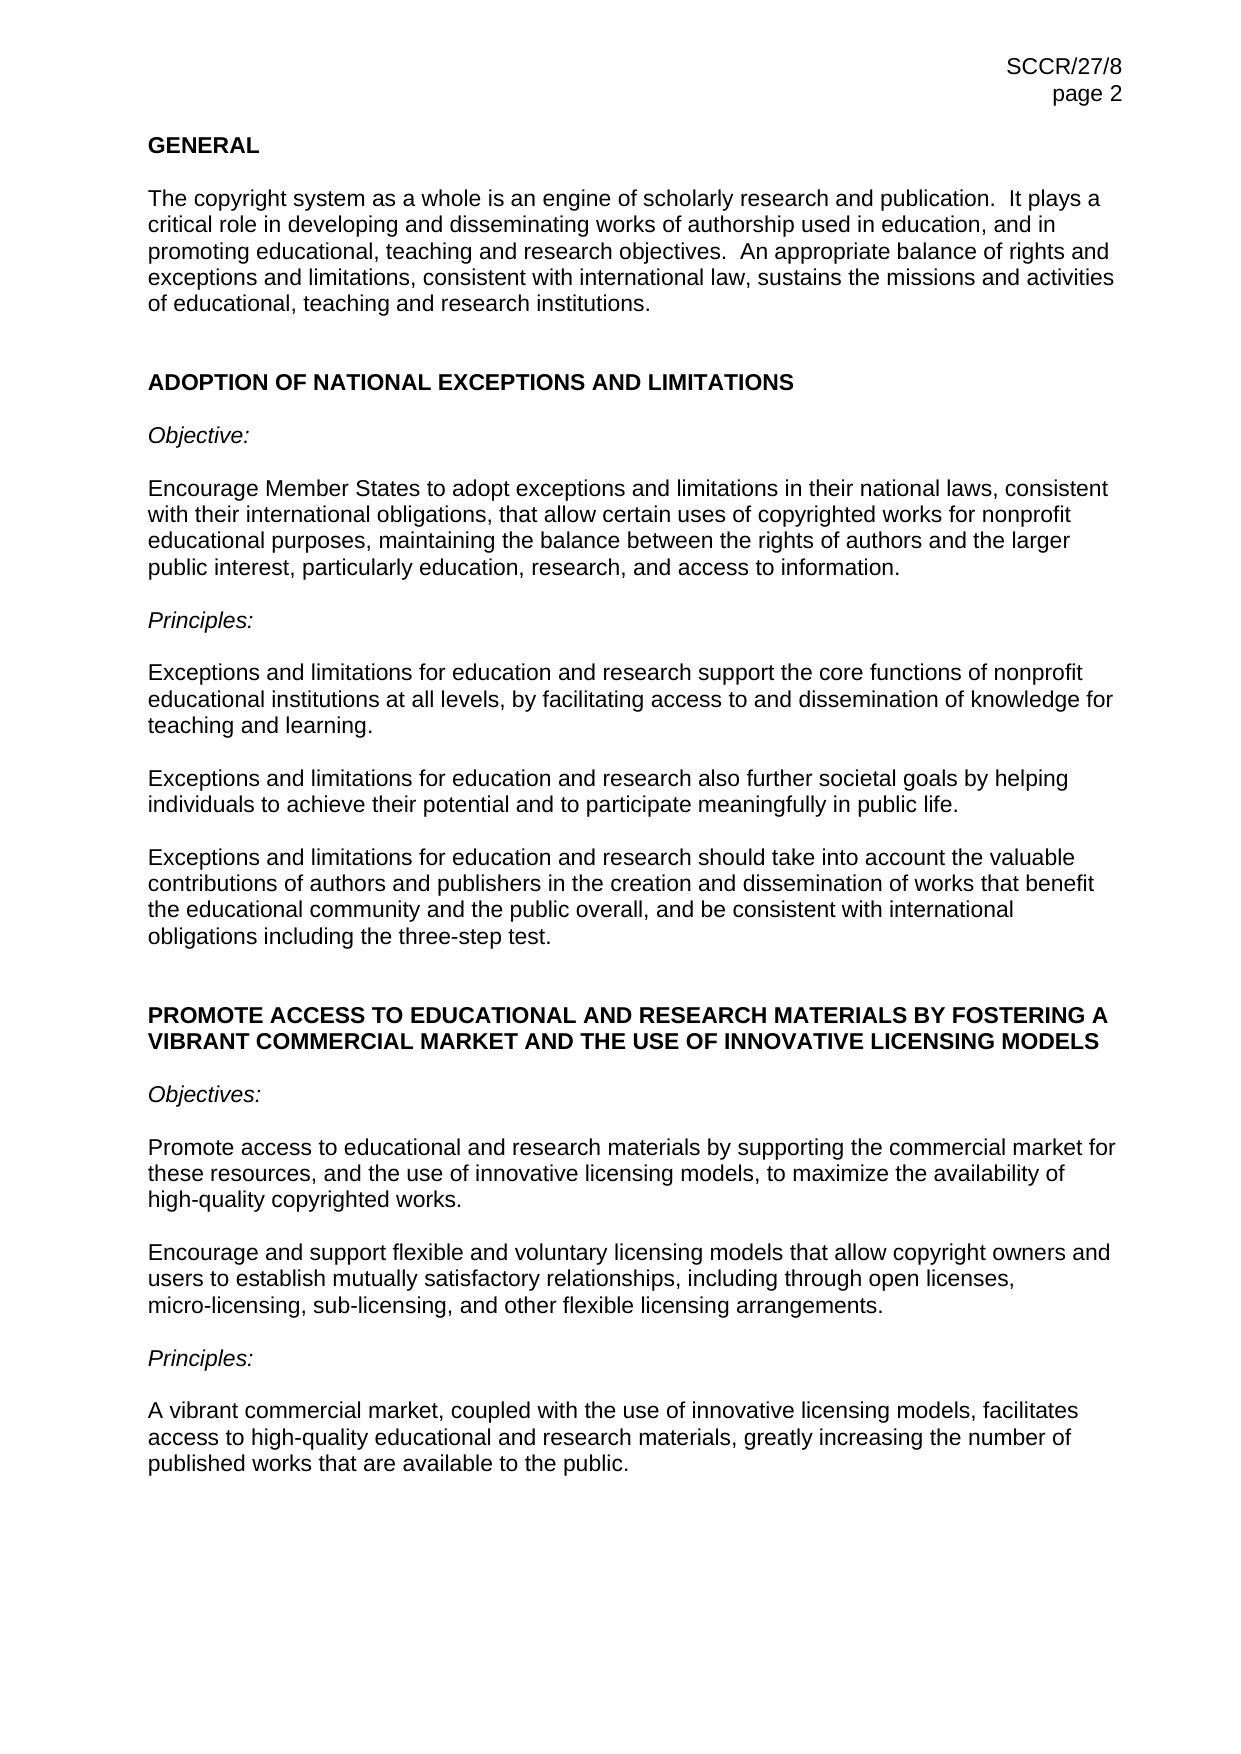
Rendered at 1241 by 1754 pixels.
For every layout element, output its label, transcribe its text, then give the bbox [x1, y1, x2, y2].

text Encourage Member States to adopt exceptions and limitations in their national laws, consistent with their international obligations, that allow certain uses of copyrighted works for nonprofit educational purposes, maintaining the balance between the rights of authors and the larger public interest, particularly education, research, and access to information. [148, 475, 1122, 580]
text these resources, and the use of innovative licensing models, to maximize the availability of [148, 1160, 1122, 1186]
text Objective: [148, 422, 1122, 448]
text Principles: [148, 1344, 1122, 1371]
text Objectives: [148, 1081, 1122, 1107]
text The copyright system as a whole is an engine of scholarly research and publication. It plays a critical role in developing and disseminating works of authorship used in education, and in promoting educational, teaching and research objectives. An appropriate balance of rights and exceptions and limitations, consistent with international law, sustains the missions and activities of educational, teaching and research institutions. [148, 185, 1122, 317]
text Promote access to educational and research materials by supporting the commercial market for [148, 1134, 1122, 1160]
text Exceptions and limitations for education and research support the core functions of nonprofit educational institutions at all levels, by facilitating access to and dissemination of knowledge for teaching and learning. [148, 659, 1122, 738]
text micro-licensing, sub-licensing, and other flexible licensing arrangements. [148, 1292, 1122, 1318]
text high-quality copyrighted works. [148, 1186, 1122, 1213]
text Principles: [148, 607, 1122, 633]
text A vibrant commercial market, coupled with the use of innovative licensing models, facilitates access to high-quality educational and research materials, greatly increasing the number of published works that are available to the public. [148, 1397, 1122, 1476]
text Exceptions and limitations for education and research should take into account the valuable contributions of authors and publishers in the creation and dissemination of works that benefit the educational community and the public overall, and be consistent with international obligations including the three-step test. [148, 844, 1122, 949]
text PROMOTE ACCESS TO EDUCATIONAL AND RESEARCH MATERIALS BY FOSTERING A VIBRANT COMMERCIAL MARKET AND THE USE OF INNOVATIVE LICENSING MODELS [148, 1002, 1122, 1054]
text Exceptions and limitations for education and research also further societal goals by helping individuals to achieve their potential and to participate meaningfully in public life. [148, 765, 1122, 817]
text GENERAL [148, 132, 1122, 158]
text ADOPTION OF NATIONAL EXCEPTIONS AND LIMITATIONS [148, 369, 1122, 396]
text Encourage and support flexible and voluntary licensing models that allow copyright owners and users to establish mutually satisfactory relationships, including through open licenses, [148, 1239, 1122, 1292]
